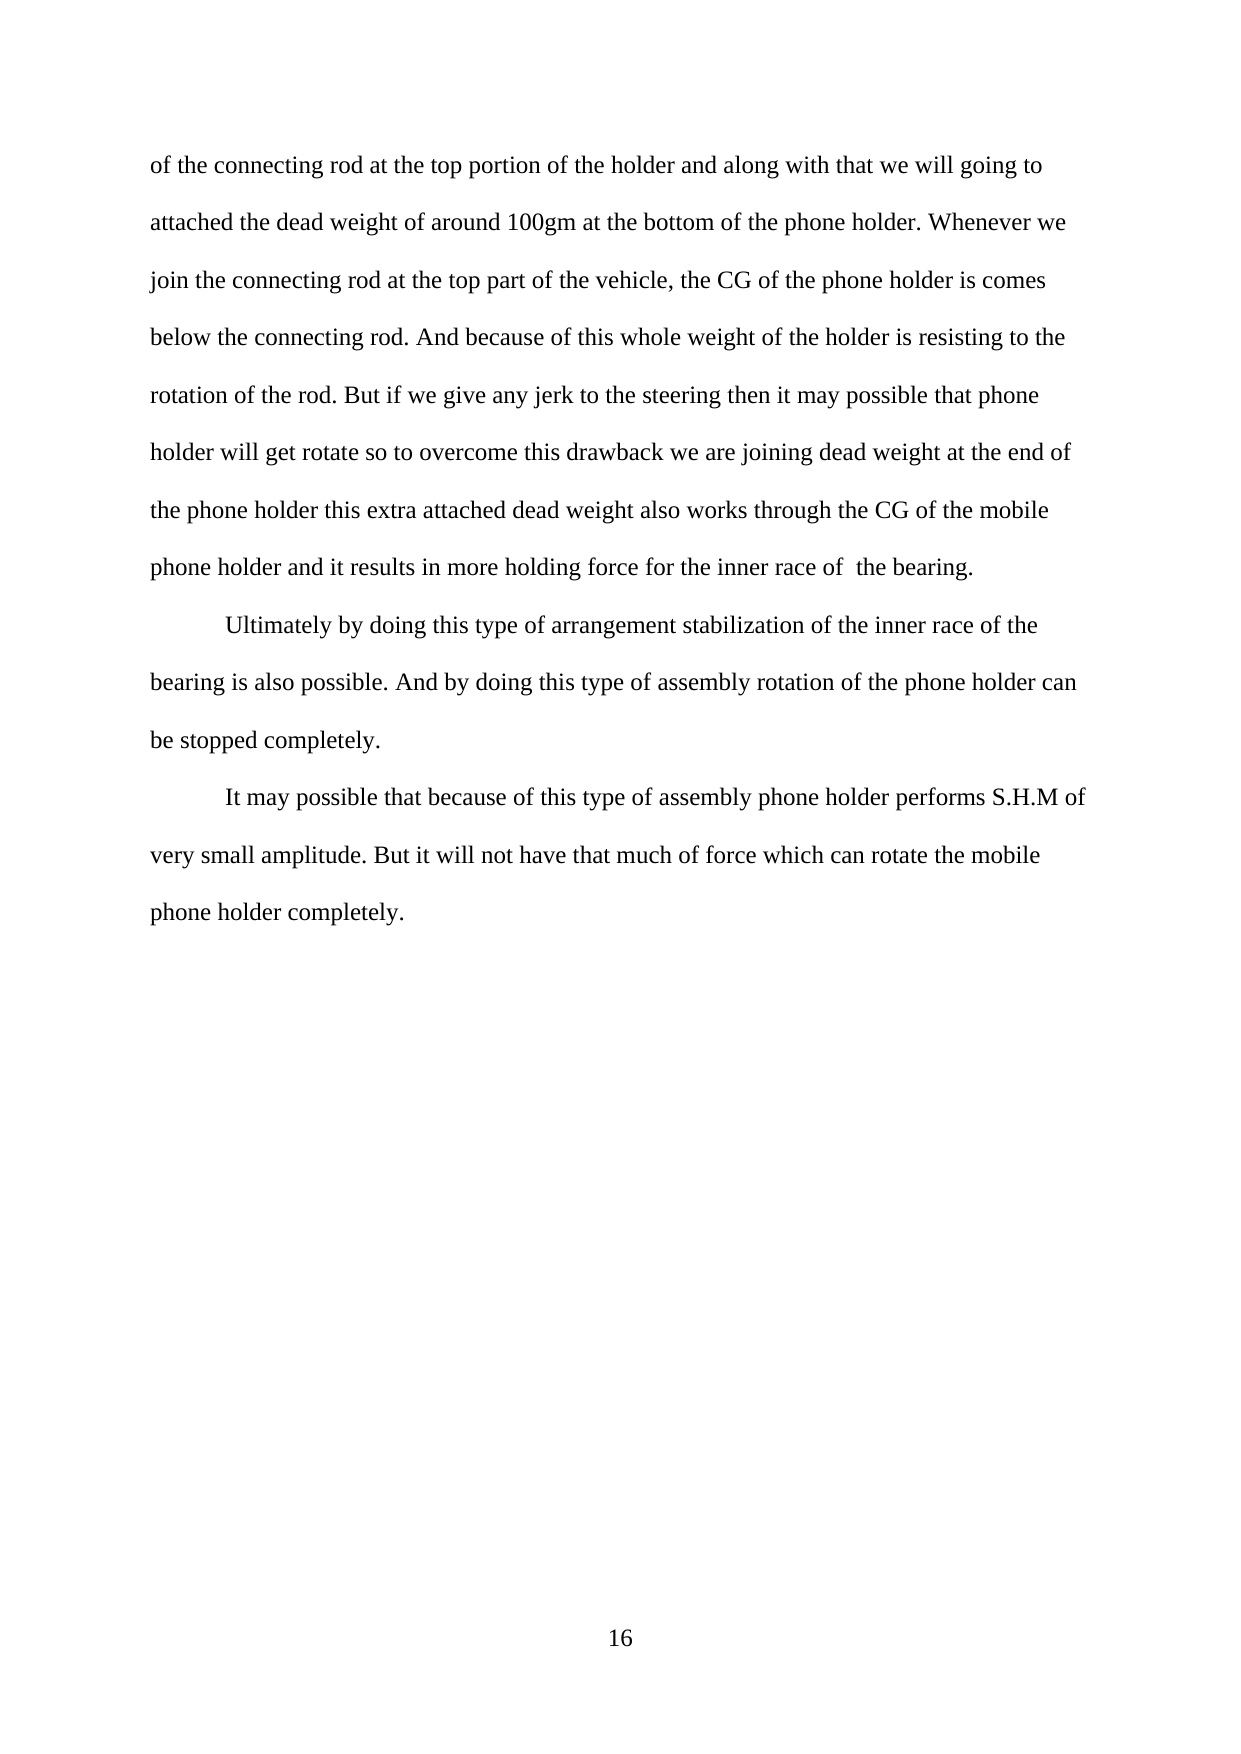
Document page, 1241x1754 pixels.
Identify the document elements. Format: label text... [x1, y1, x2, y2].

text It may possible that because of this type of assembly phone holder performs S.H.M of very small amplitude. But it will not have that much of force which can rotate the mobile phone holder completely. [150, 782, 1090, 926]
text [150, 150, 1090, 581]
text Ultimately by doing this type of arrangement stabilization of the inner race of the bearing is also possible. And by doing this type of assembly rotation of the phone holder can be stopped completely. [150, 610, 1090, 754]
